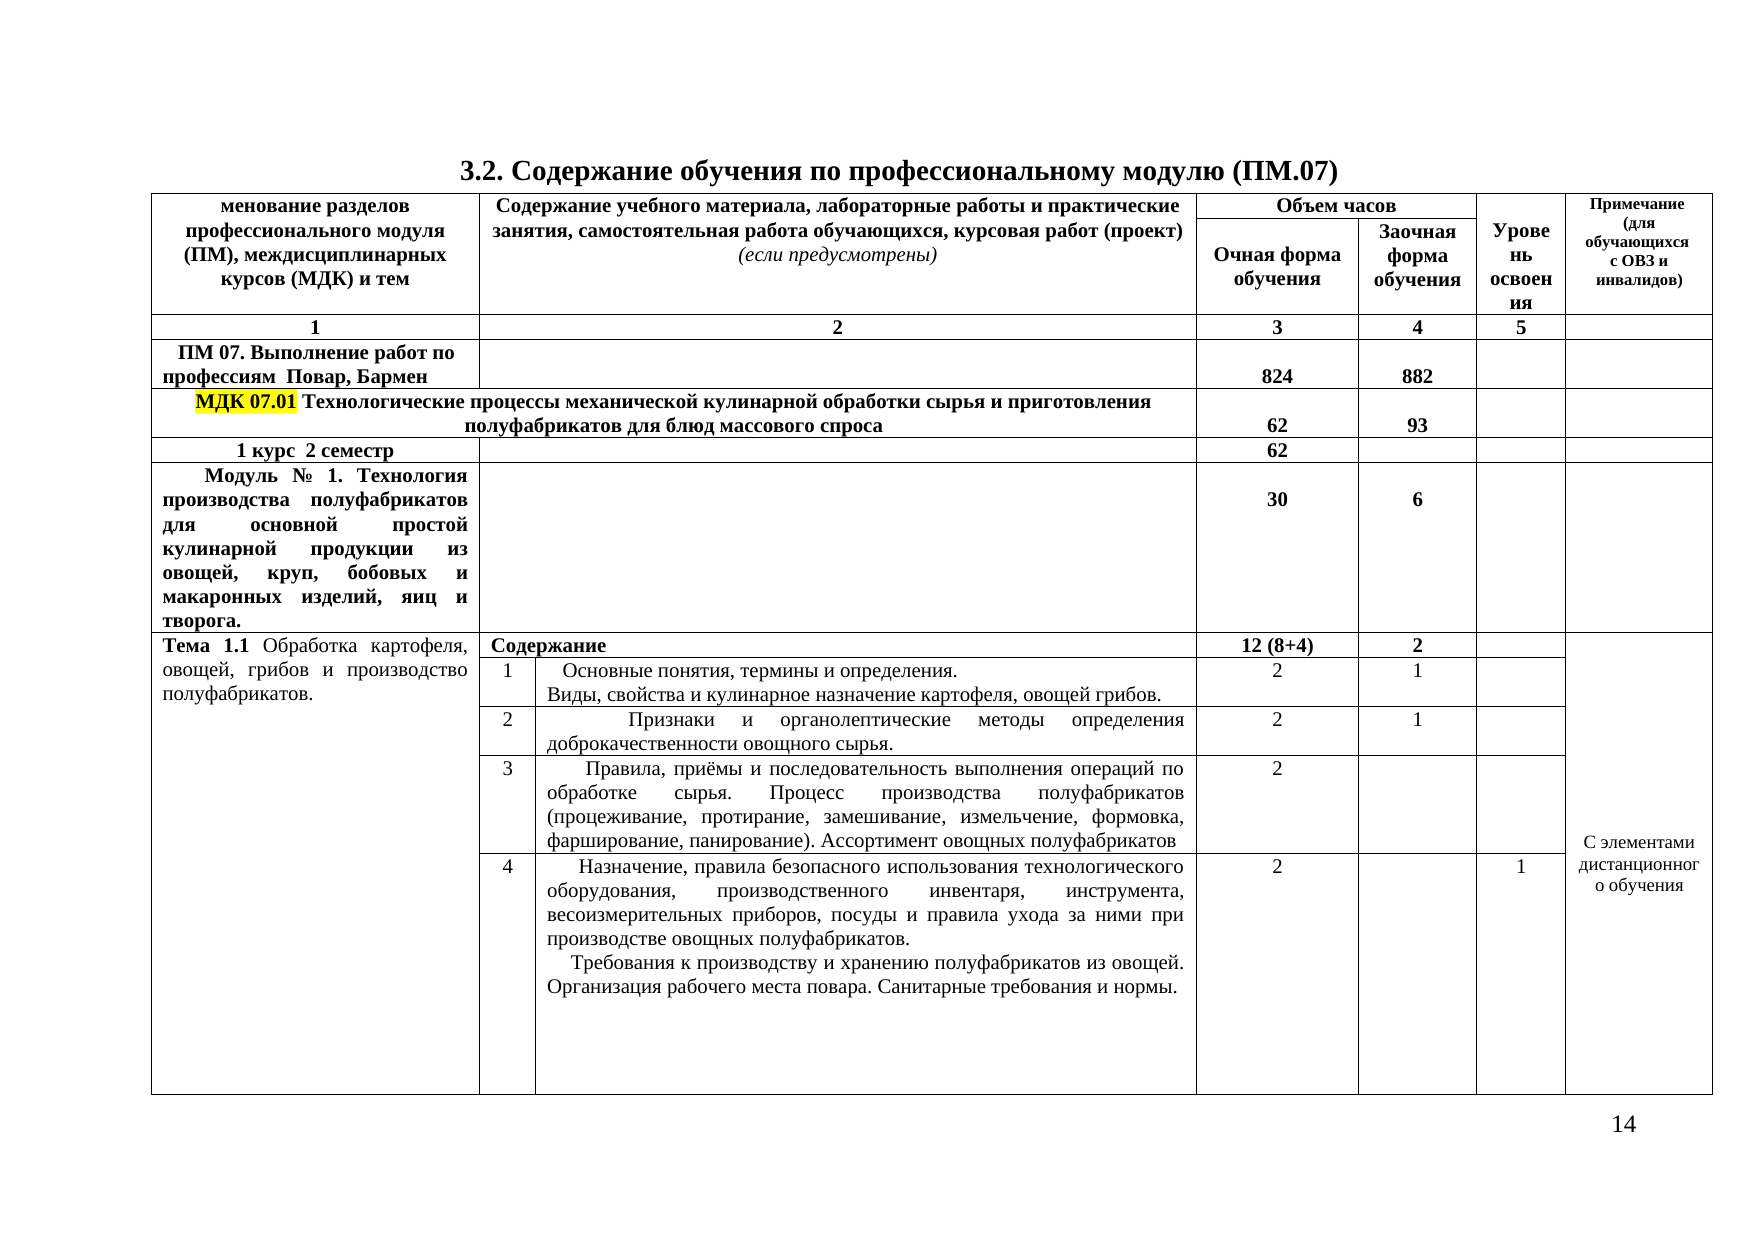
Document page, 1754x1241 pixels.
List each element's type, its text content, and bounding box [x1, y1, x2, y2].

table_cell 2 [480, 315, 1196, 339]
table_cell 2 [1197, 756, 1358, 852]
table_cell 882 [1359, 340, 1476, 388]
table_cell С элементами дистанционного обучения [1566, 633, 1712, 1094]
table_cell Заочная форма обучения [1359, 219, 1476, 314]
table_header Содержание учебного материала, лабораторные работы и практические занятия, самостоятельная работа обучающихся, курсовая работ (проект) (если предусмотрены) [480, 194, 1196, 314]
table_header Примечание (для обучающихся с ОВЗ и инвалидов) [1566, 194, 1712, 314]
table_cell [1477, 633, 1565, 657]
table_cell 12 (8+4) [1197, 633, 1358, 657]
table_cell Признаки и органолептические методы определения доброкачественности овощного сырья. [536, 707, 1196, 755]
table_cell [480, 463, 1196, 632]
subtitle 3.2. Содержание обучения по профессиональному модулю (ПМ.07) [1330, 160, 1636, 185]
table_cell [1477, 340, 1565, 388]
table_cell [1359, 438, 1476, 462]
table_cell Содержание [480, 633, 1196, 657]
table_cell 3 [480, 756, 535, 852]
table_cell 824 [1197, 340, 1358, 388]
table_cell 2 [1197, 854, 1358, 1094]
table_cell [1566, 315, 1712, 339]
table_cell 4 [1359, 315, 1476, 339]
table_cell 1 [1477, 854, 1565, 1094]
table_cell 6 [1359, 463, 1476, 632]
table_cell 1 [1359, 707, 1476, 755]
table_cell 1 [480, 658, 535, 706]
table_cell 1 [1359, 658, 1476, 706]
table_cell 1 курс 2 семестр [152, 438, 479, 462]
table_header Объем часов [1197, 194, 1476, 217]
table_cell [480, 438, 1196, 462]
table_cell 3 [1197, 315, 1358, 339]
table_cell 5 [1477, 315, 1565, 339]
subtitle 3.2. Содержание обучения по профессиональному модулю (ПМ.07) [133, 160, 903, 185]
table_cell 2 [1359, 633, 1476, 657]
table_cell ПМ 07. Выполнение работ по профессиям Повар, Бармен [152, 340, 479, 388]
table_cell [1566, 389, 1712, 437]
table_cell [480, 340, 1196, 388]
table_cell [1477, 463, 1565, 632]
table_cell [1477, 707, 1565, 755]
table_cell Тема 1.1 Обработка картофеля, овощей, грибов и производство полуфабрикатов. [152, 633, 479, 1094]
table_cell 2 [480, 707, 535, 755]
table_cell [1477, 438, 1565, 462]
table_cell Модуль № 1. Технология производства полуфабрикатов для основной простой кулинарной продукции из овощей, круп, бобовых и макаронных изделий, яиц и творога. [152, 463, 479, 632]
table_cell 2 [1197, 658, 1358, 706]
table_cell Очная форма обучения [1197, 219, 1358, 314]
table_header менование разделов профессионального модуля (ПМ), междисциплинарных курсов (МДК) и тем [152, 194, 479, 314]
table_cell 4 [480, 854, 535, 1094]
table_cell 2 [1197, 707, 1358, 755]
table_cell Правила, приёмы и последовательность выполнения операций по обработке сырья. Процесс производства полуфабрикатов (процеживание, протирание, замешивание, измельчение, формовка, фарширование, панирование). Ассортимент овощных полуфабрикатов [536, 756, 1196, 852]
table_cell [1477, 658, 1565, 706]
table_cell 30 [1197, 463, 1358, 632]
table_cell [1359, 756, 1476, 852]
table_cell [1477, 389, 1565, 437]
table_cell [1477, 756, 1565, 852]
table_header Уровень освоения [1477, 194, 1565, 314]
table_cell [1566, 438, 1712, 462]
table_cell МДК 07.01 Технологические процессы механической кулинарной обработки сырья и приготовления полуфабрикатов для блюд массового спроса [152, 389, 1196, 437]
table_cell 62 [1197, 438, 1358, 462]
subtitle 3.2. Содержание обучения по профессиональному модулю (ПМ.07) [907, 160, 1239, 185]
table_cell [1566, 463, 1712, 632]
table_cell 62 [1197, 389, 1358, 437]
table_cell Назначение, правила безопасного использования технологического оборудования, производственного инвентаря, инструмента, весоизмерительных приборов, посуды и правила ухода за ними при производстве овощных полуфабрикатов. Требования к производству и хранению полуфабрикатов из овощей. Организация рабочего места повара. Санитарные требования и нормы. [536, 854, 1196, 1094]
table_cell 1 [152, 315, 479, 339]
table_cell [1359, 854, 1476, 1094]
table_cell 93 [1359, 389, 1476, 437]
table_cell Основные понятия, термины и определения. Виды, свойства и кулинарное назначение картофеля, овощей грибов. [536, 658, 1196, 706]
table_cell [1566, 340, 1712, 388]
